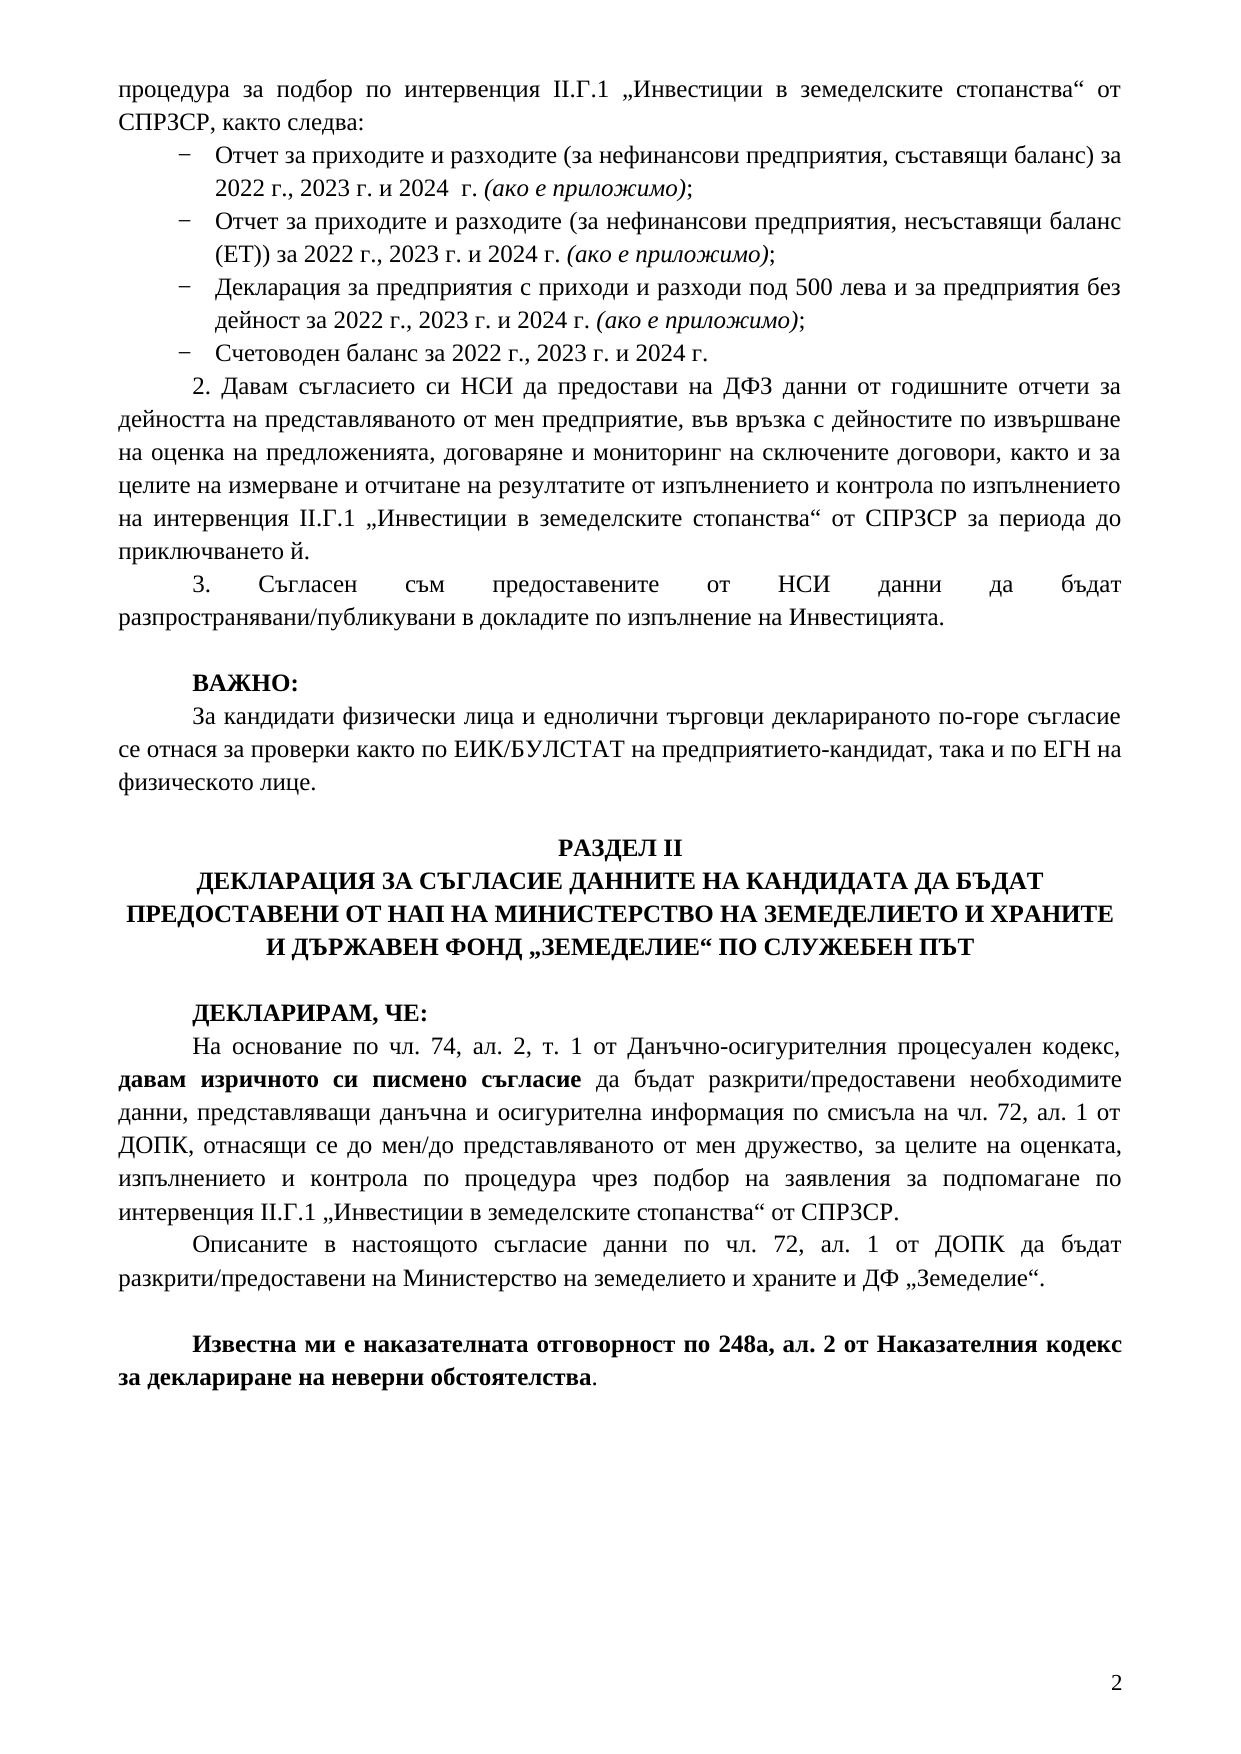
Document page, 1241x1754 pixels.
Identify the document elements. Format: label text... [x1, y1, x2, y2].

list Отчет за приходите и разходите (за нефинансови предприятия, съставящи баланс) за 2022 г., 2023 г. и 2024 г. (ако е приложимо); [177, 140, 1122, 202]
list Декларация за предприятия с приходи и разходи под 500 лева и за предприятия без дейност за 2022 г., 2023 г. и 2024 г. (ако е приложимо); [177, 272, 1122, 334]
text 3. Съгласен съм предоставените от НСИ данни да бъдат разпространявани/публикувани в докладите по изпълнение на Инвестицията. [118, 569, 1122, 631]
text На основание по чл. 74, ал. 2, т. 1 от Данъчно-осигурителния процесуален кодекс, давам изричното си писмено съгласие да бъдат разкрити/предоставени необходимите данни, представляващи данъчна и осигурителна информация по смисъла на чл. 72, ал. 1 от ДОПК, отнасящи се до мен/до представляваното от мен дружество, за целите на оценката, изпълнението и контрола по процедура чрез подбор на заявления за подпомагане по интервенция II.Г.1 „Инвестиции в земеделските стопанства“ от СПРЗСР. [118, 1031, 1122, 1225]
text Известна ми е наказателната отговорност по 248а, ал. 2 от Наказателния кодекс за деклариране на неверни обстоятелства. [118, 1329, 1122, 1390]
text 2. Давам съгласието си НСИ да предостави на ДФЗ данни от годишните отчети за дейността на представляваното от мен предприятие, във връзка с дейностите по извършване на оценка на предложенията, договаряне и мониторинг на сключените договори, както и за целите на измерване и отчитане на резултатите от изпълнението и контрола по изпълнението на интервенция II.Г.1 „Инвестиции в земеделските стопанства“ от СПРЗСР за периода до приключването й. [118, 371, 1122, 565]
text ВАЖНО: [118, 668, 1122, 697]
text Описаните в настоящото съгласие данни по чл. 72, ал. 1 от ДОПК да бъдат разкрити/предоставени на Министерство на земеделието и храните и ДФ „Земеделие“. [118, 1229, 1122, 1291]
text РАЗДЕЛ ІI [118, 833, 1122, 862]
text ДЕКЛАРИРАМ, ЧЕ: [118, 998, 1122, 1027]
text За кандидати физически лица и еднолични търговци декларираното по-горе съгласие се отнася за проверки както по ЕИК/БУЛСТАТ на предприятието-кандидат, така и по ЕГН на физическото лице. [118, 701, 1122, 796]
list Отчет за приходите и разходите (за нефинансови предприятия, несъставящи баланс (ЕТ)) за 2022 г., 2023 г. и 2024 г. (ако е приложимо); [177, 206, 1122, 268]
text ДЕКЛАРАЦИЯ ЗА СЪГЛАСИЕ ДАННИТЕ НА КАНДИДАТА ДА БЪДАТ ПРЕДОСТАВЕНИ ОТ НАП НА МИНИСТЕРСТВО НА ЗЕМЕДЕЛИЕТО И ХРАНИТЕ И ДЪРЖАВЕН ФОНД „ЗЕМЕДЕЛИЕ“ ПО СЛУЖЕБЕН ПЪТ [118, 866, 1122, 961]
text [118, 74, 1122, 136]
list Счетоводен баланс за 2022 г., 2023 г. и 2024 г. [177, 338, 1122, 367]
